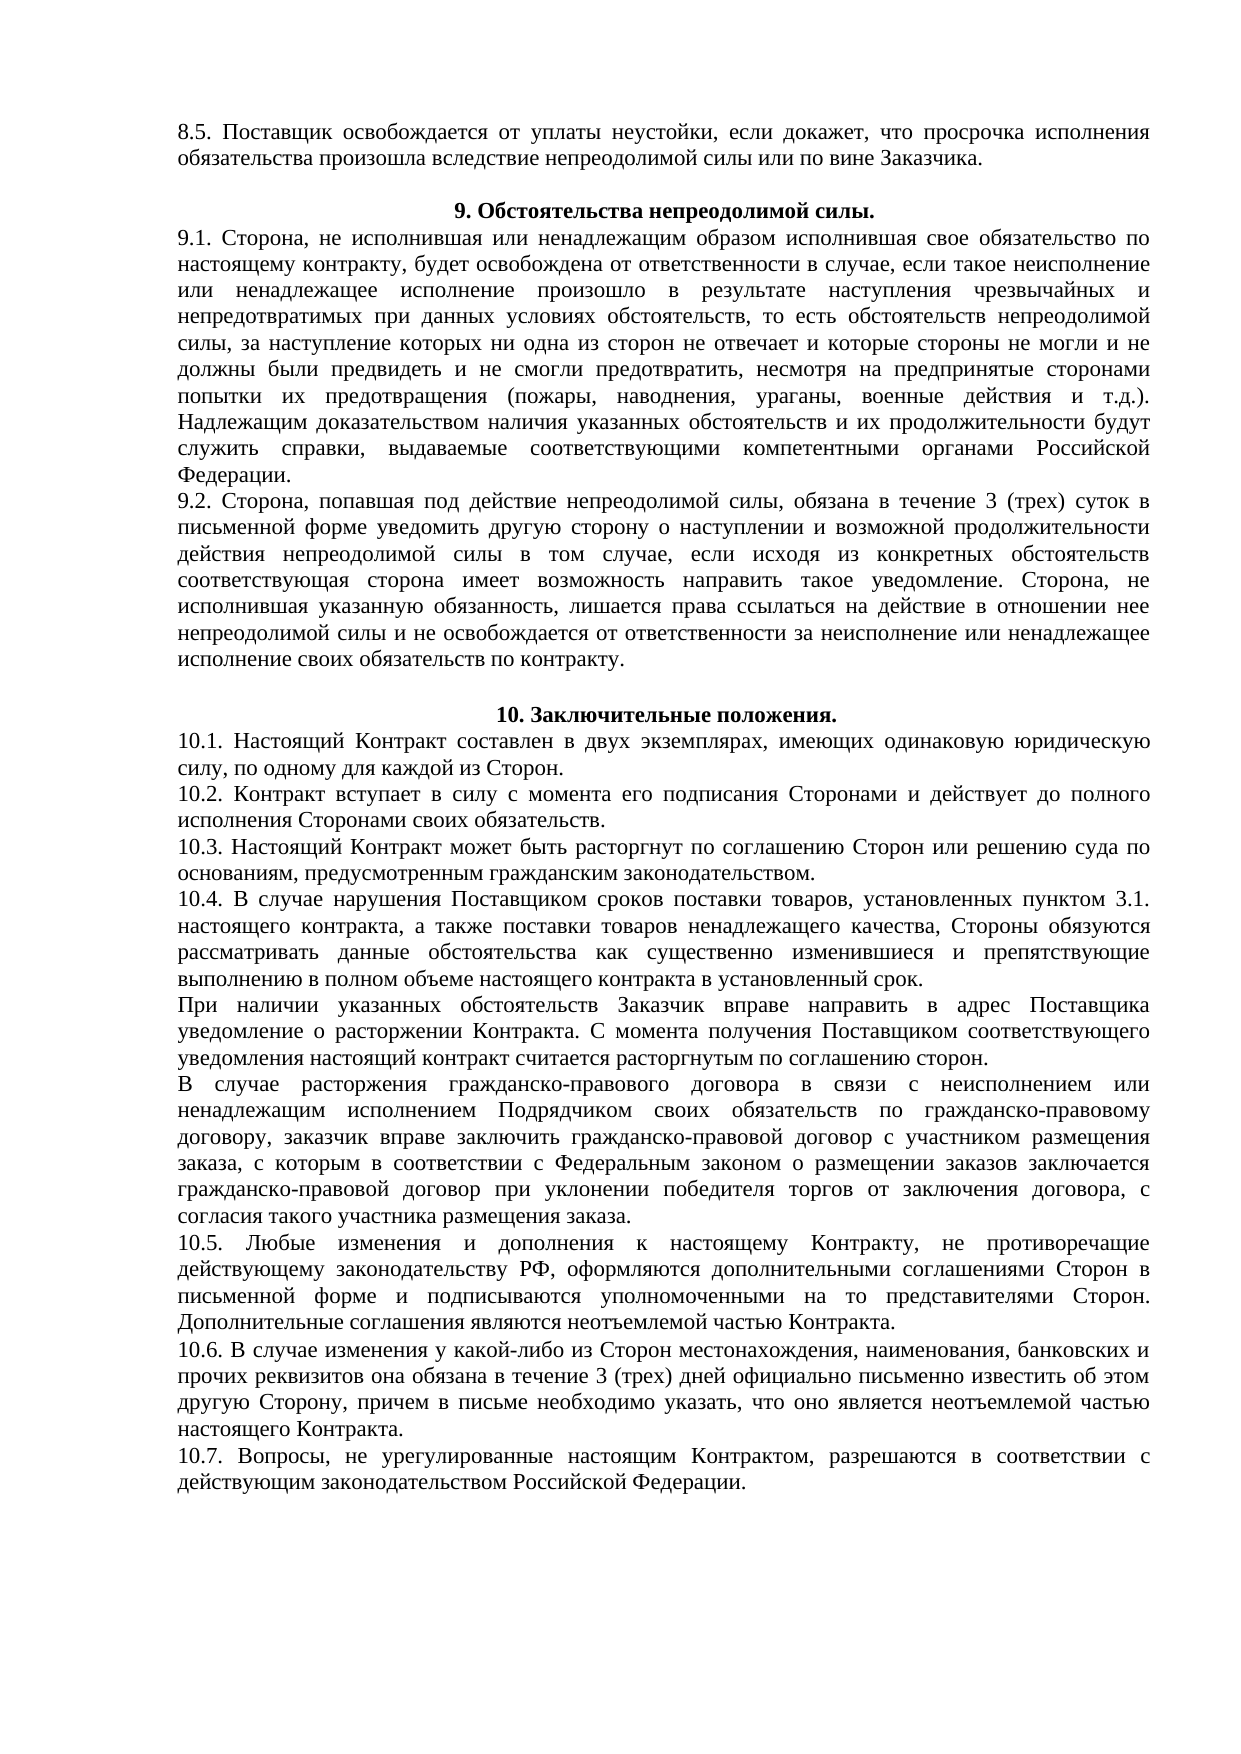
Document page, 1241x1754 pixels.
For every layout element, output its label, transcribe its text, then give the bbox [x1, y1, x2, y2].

text 9. Обстоятельства непреодолимой силы. [177, 197, 1152, 223]
text При наличии указанных обстоятельств Заказчик вправе направить в адрес Поставщика уведомление о расторжении Контракта. С момента получения Поставщиком соответствующего уведомления настоящий контракт считается расторгнутым по соглашению сторон. [177, 991, 1152, 1070]
text 10.6. В случае изменения у какой-либо из Сторон местонахождения, наименования, банковских и прочих реквизитов она обязана в течение 3 (трех) дней официально письменно известить об этом другую Сторону, причем в письме необходимо указать, что оно является неотъемлемой частью настоящего Контракта. [177, 1336, 1152, 1441]
text 9.1. Сторона, не исполнившая или ненадлежащим образом исполнившая свое обязательство по настоящему контракту, будет освобождена от ответственности в случае, если такое неисполнение или ненадлежащее исполнение произошло в результате наступления чрезвычайных и непредотвратимых при данных условиях обстоятельств, то есть обстоятельств непреодолимой силы, за наступление которых ни одна из сторон не отвечает и которые стороны не могли и не должны были предвидеть и не смогли предотвратить, несмотря на предпринятые сторонами попытки их предотвращения (пожары, наводнения, ураганы, военные действия и т.д.). Надлежащим доказательством наличия указанных обстоятельств и их продолжительности будут служить справки, выдаваемые соответствующими компетентными органами Российской Федерации. [177, 223, 1152, 487]
text 10.2. Контракт вступает в силу с момента его подписания Сторонами и действует до полного исполнения Сторонами своих обязательств. [177, 780, 1152, 833]
text 10.1. Настоящий Контракт составлен в двух экземплярах, имеющих одинаковую юридическую силу, по одному для каждой из Сторон. [177, 727, 1152, 780]
text 8.5. Поставщик освобождается от уплаты неустойки, если докажет, что просрочка исполнения обязательства произошла вследствие непреодолимой силы или по вине Заказчика. [177, 118, 1152, 171]
text 10.4. В случае нарушения Поставщиком сроков поставки товаров, установленных пунктом 3.1. настоящего контракта, а также поставки товаров ненадлежащего качества, Стороны обязуются рассматривать данные обстоятельства как существенно изменившиеся и препятствующие выполнению в полном объеме настоящего контракта в установленный срок. [177, 886, 1152, 991]
text 9.2. Сторона, попавшая под действие непреодолимой силы, обязана в течение 3 (трех) суток в письменной форме уведомить другую сторону о наступлении и возможной продолжительности действия непреодолимой силы в том случае, если исходя из конкретных обстоятельств соответствующая сторона имеет возможность направить такое уведомление. Сторона, не исполнившая указанную обязанность, лишается права ссылаться на действие в отношении нее непреодолимой силы и не освобождается от ответственности за неисполнение или ненадлежащее исполнение своих обязательств по контракту. [177, 487, 1152, 672]
text В случае расторжения гражданско-правового договора в связи с неисполнением или ненадлежащим исполнением Подрядчиком своих обязательств по гражданско-правовому договору, заказчик вправе заключить гражданско-правовой договор с участником размещения заказа, с которым в соответствии с Федеральным законом о размещении заказов заключается гражданско-правовой договор при уклонении победителя торгов от заключения договора, с согласия такого участника размещения заказа. [177, 1070, 1152, 1228]
text 10.7. Вопросы, не урегулированные настоящим Контрактом, разрешаются в соответствии с действующим законодательством Российской Федерации. [177, 1442, 1152, 1495]
text 10. Заключительные положения. [181, 701, 1152, 727]
text 10.5. Любые изменения и дополнения к настоящему Контракту, не противоречащие действующему законодательству РФ, оформляются дополнительными соглашениями Сторон в письменной форме и подписываются уполномоченными на то представителями Сторон. Дополнительные соглашения являются неотъемлемой частью Контракта. [177, 1229, 1152, 1334]
text 10.3. Настоящий Контракт может быть расторгнут по соглашению Сторон или решению суда по основаниям, предусмотренным гражданским законодательством. [177, 833, 1152, 886]
